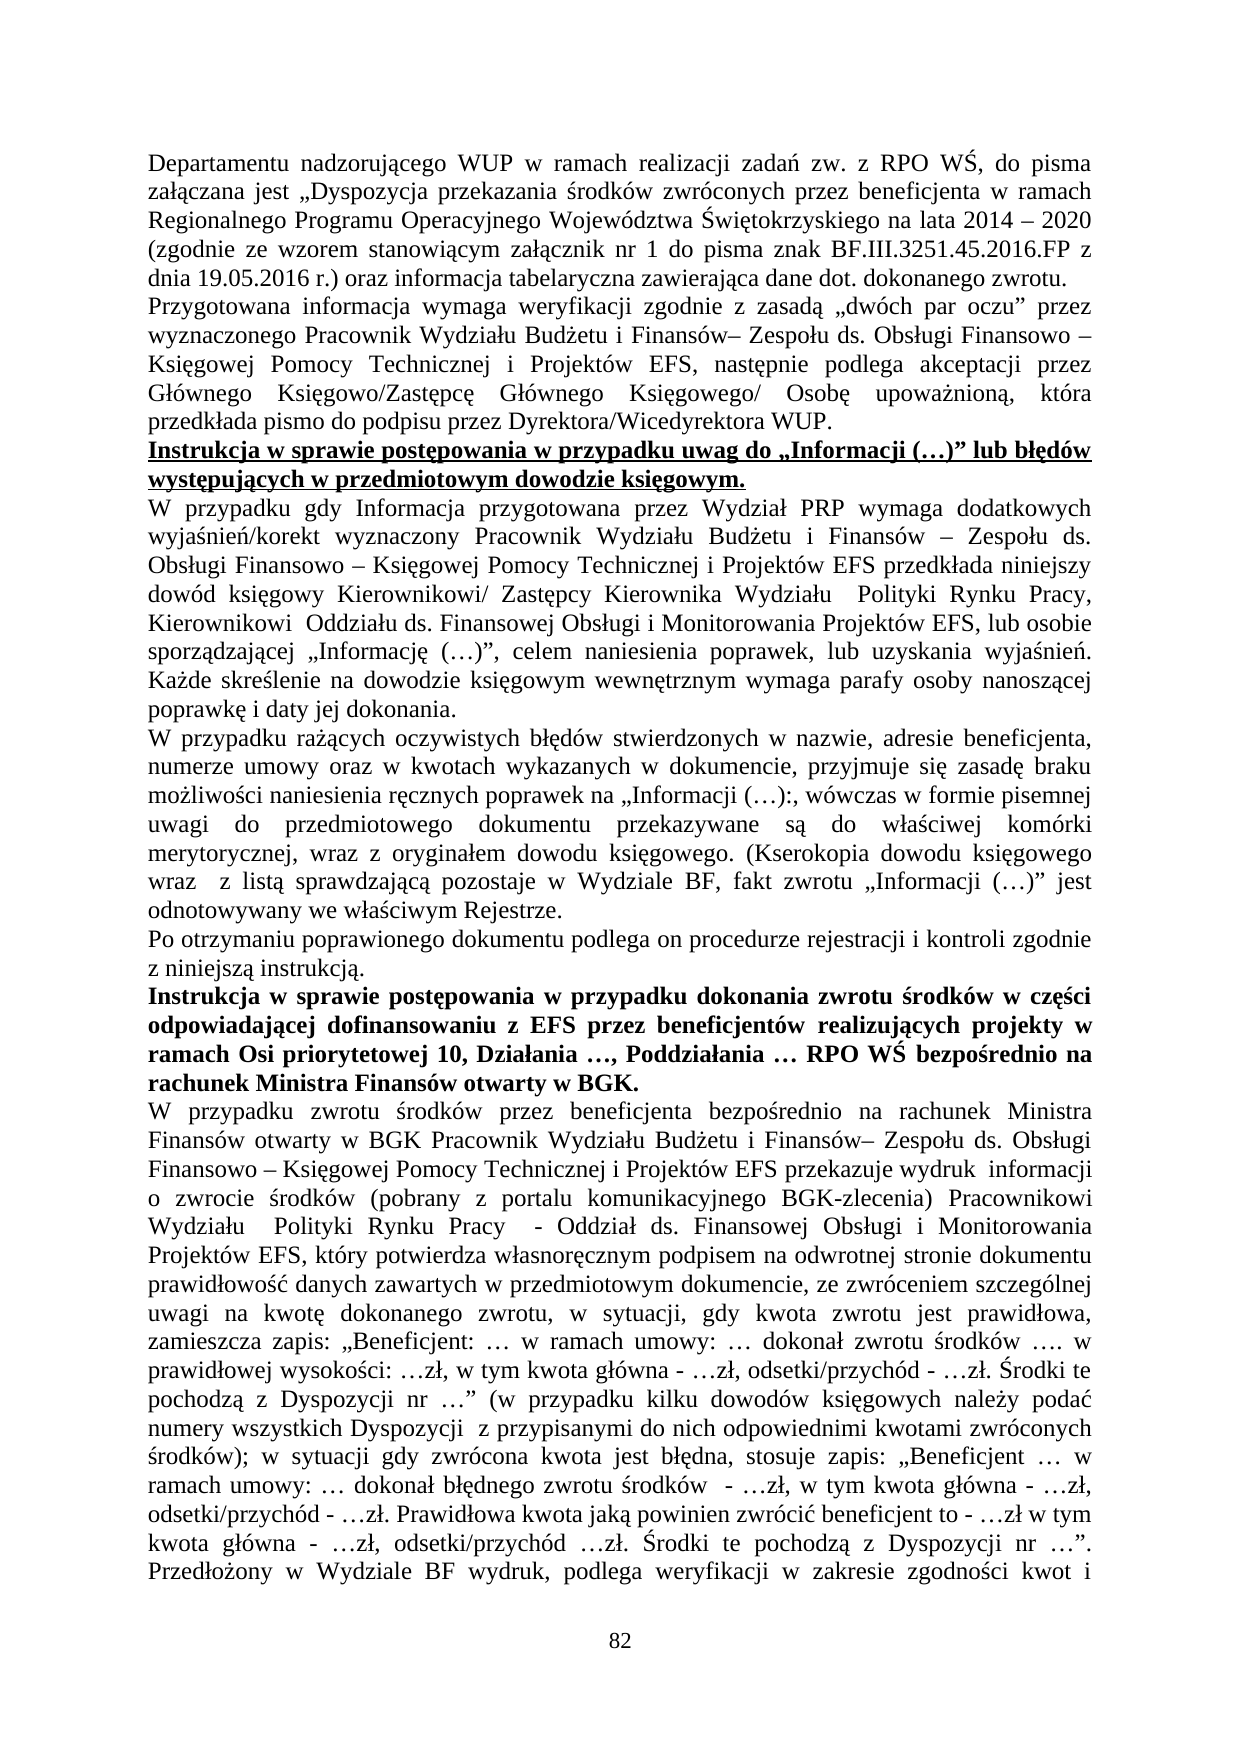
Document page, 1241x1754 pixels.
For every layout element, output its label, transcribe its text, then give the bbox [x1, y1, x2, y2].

text Instrukcja w sprawie postępowania w przypadku dokonania zwrotu środków w części odpowiadającej dofinansowaniu z EFS przez beneficjentów realizujących projekty w ramach Osi priorytetowej 10, Działania …, Poddziałania … RPO WŚ bezpośrednio na rachunek Ministra Finansów otwarty w BGK. [148, 981, 1093, 1096]
text W przypadku gdy Informacja przygotowana przez Wydział PRP wymaga dodatkowych wyjaśnień/korekt wyznaczony Pracownik Wydziału Budżetu i Finansów – Zespołu ds. Obsługi Finansowo – Księgowej Pomocy Technicznej i Projektów EFS przedkłada niniejszy dowód księgowy Kierownikowi/ Zastępcy Kierownika Wydziału Polityki Rynku Pracy, Kierownikowi Oddziału ds. Finansowej Obsługi i Monitorowania Projektów EFS, lub osobie sporządzającej „Informację (…)”, celem naniesienia poprawek, lub uzyskania wyjaśnień. Każde skreślenie na dowodzie księgowym wewnętrznym wymaga parafy osoby nanoszącej poprawkę i daty jej dokonania. [148, 493, 1093, 723]
text Instrukcja w sprawie postępowania w przypadku uwag do „Informacji (…)” lub błędów występujących w przedmiotowym dowodzie księgowym. [148, 435, 1093, 493]
text Przygotowana informacja wymaga weryfikacji zgodnie z zasadą „dwóch par oczu” przez wyznaczonego Pracownik Wydziału Budżetu i Finansów– Zespołu ds. Obsługi Finansowo – Księgowej Pomocy Technicznej i Projektów EFS, następnie podlega akceptacji przez Głównego Księgowo/Zastępcę Głównego Księgowego/ Osobę upoważnioną, która przedkłada pismo do podpisu przez Dyrektora/Wicedyrektora WUP. [148, 291, 1093, 435]
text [148, 1096, 1093, 1585]
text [148, 148, 1093, 291]
text Po otrzymaniu poprawionego dokumentu podlega on procedurze rejestracji i kontroli zgodnie z niniejszą instrukcją. [148, 924, 1093, 981]
text W przypadku rażących oczywistych błędów stwierdzonych w nazwie, adresie beneficjenta, numerze umowy oraz w kwotach wykazanych w dokumencie, przyjmuje się zasadę braku możliwości naniesienia ręcznych poprawek na „Informacji (…):, wówczas w formie pisemnej uwagi do przedmiotowego dokumentu przekazywane są do właściwej komórki merytorycznej, wraz z oryginałem dowodu księgowego. (Kserokopia dowodu księgowego wraz z listą sprawdzającą pozostaje w Wydziale BF, fakt zwrotu „Informacji (…)” jest odnotowywany we właściwym Rejestrze. [148, 723, 1093, 924]
